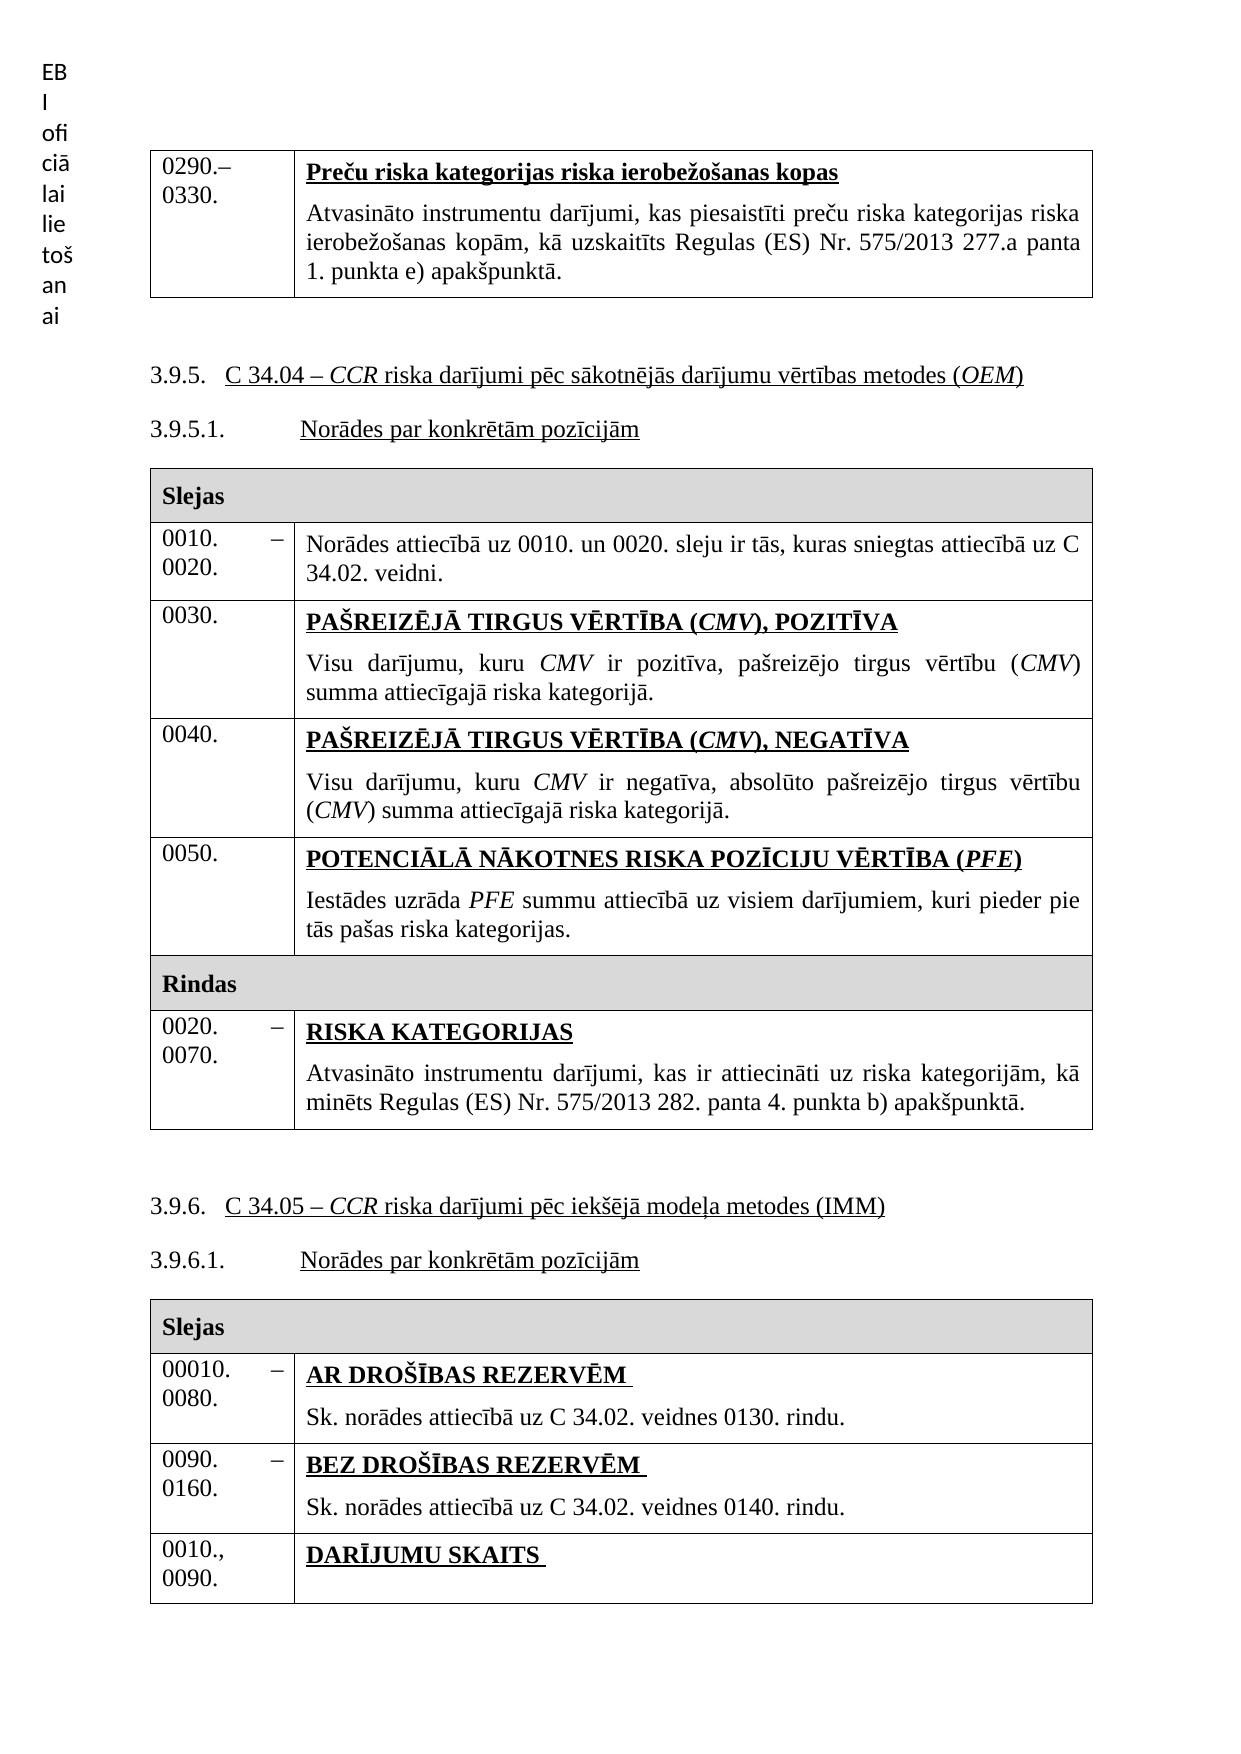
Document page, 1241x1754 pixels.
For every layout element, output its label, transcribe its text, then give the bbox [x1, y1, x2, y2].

table_cell Rindas [151, 956, 1092, 1010]
table_cell AR DROŠĪBAS REZERVĒM Sk. norādes attiecībā uz C 34.02. veidnes 0130. rindu. [295, 1354, 1092, 1443]
table_cell PAŠREIZĒJĀ TIRGUS VĒRTĪBA (CMV), POZITĪVA Visu darījumu, kuru CMV ir pozitīva, pašreizējo tirgus vērtību (CMV) summa attiecīgajā riska kategorijā. [295, 601, 1092, 718]
table_cell RISKA KATEGORIJAS Atvasināto instrumentu darījumi, kas ir attiecināti uz riska kategorijām, kā minēts Regulas (ES) Nr. 575/2013 282. panta 4. punkta b) apakšpunktā. [295, 1011, 1092, 1128]
table_cell 0010. – 0020. [151, 523, 294, 599]
table_cell 0030. [151, 601, 294, 718]
table_cell 0050. [151, 838, 294, 955]
table_header Slejas [151, 1300, 1092, 1353]
table_cell 0010., 0090. [151, 1534, 294, 1603]
table_cell POTENCIĀLĀ NĀKOTNES RISKA POZĪCIJU VĒRTĪBA (PFE) Iestādes uzrāda PFE summu attiecībā uz visiem darījumiem, kuri pieder pie tās pašas riska kategorijas. [295, 838, 1092, 955]
table_cell 0290.–0330. [151, 151, 294, 297]
table_cell 00010. – 0080. [151, 1354, 294, 1443]
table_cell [295, 1534, 1092, 1603]
table_header Slejas [151, 469, 1092, 522]
table_cell Preču riska kategorijas riska ierobežošanas kopas Atvasināto instrumentu darījumi, kas piesaistīti preču riska kategorijas riska ierobežošanas kopām, kā uzskaitīts Regulas (ES) Nr. 575/2013 277.a panta 1. punkta e) apakšpunktā. [295, 151, 1092, 297]
table_cell PAŠREIZĒJĀ TIRGUS VĒRTĪBA (CMV), NEGATĪVA Visu darījumu, kuru CMV ir negatīva, absolūto pašreizējo tirgus vērtību (CMV) summa attiecīgajā riska kategorijā. [295, 719, 1092, 837]
table_cell 0040. [151, 719, 294, 837]
table_cell 0020. – 0070. [151, 1011, 294, 1128]
table_cell Norādes attiecībā uz 0010. un 0020. sleju ir tās, kuras sniegtas attiecībā uz C 34.02. veidni. [295, 523, 1092, 599]
table_cell BEZ DROŠĪBAS REZERVĒM Sk. norādes attiecībā uz C 34.02. veidnes 0140. rindu. [295, 1444, 1092, 1533]
list C 34.05 – CCR riska darījumi pēc iekšējā modeļa metodes (IMM) [150, 1191, 1090, 1220]
list Norādes par konkrētām pozīcijām [150, 1245, 1090, 1273]
list C 34.04 – CCR riska darījumi pēc sākotnējās darījumu vērtības metodes (OEM) [150, 360, 1090, 389]
list Norādes par konkrētām pozīcijām [150, 414, 1090, 442]
table_cell 0090. – 0160. [151, 1444, 294, 1533]
